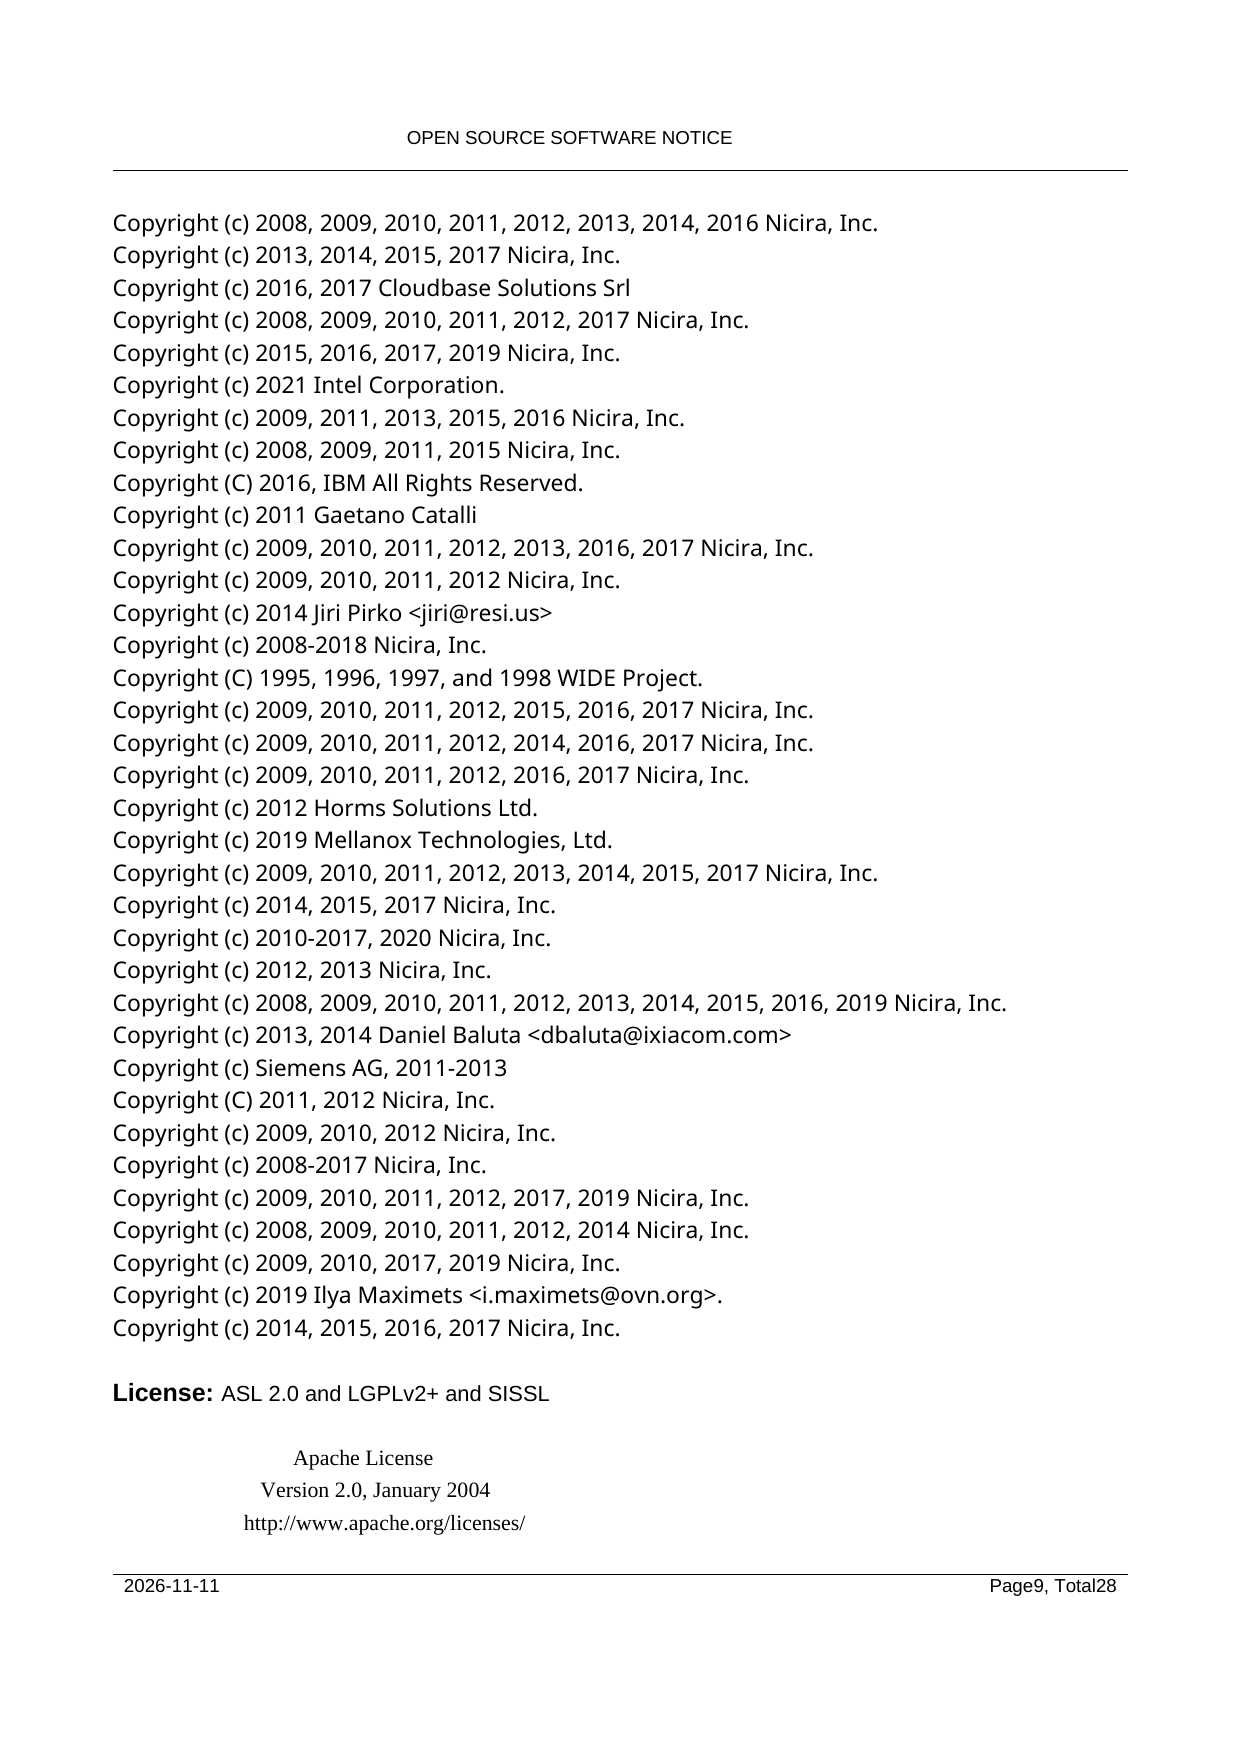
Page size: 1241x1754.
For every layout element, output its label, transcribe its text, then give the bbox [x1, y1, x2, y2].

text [112, 206, 1128, 1376]
text License: ASL 2.0 and LGPLv2+ and SISSL [112, 1376, 1128, 1409]
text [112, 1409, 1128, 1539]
